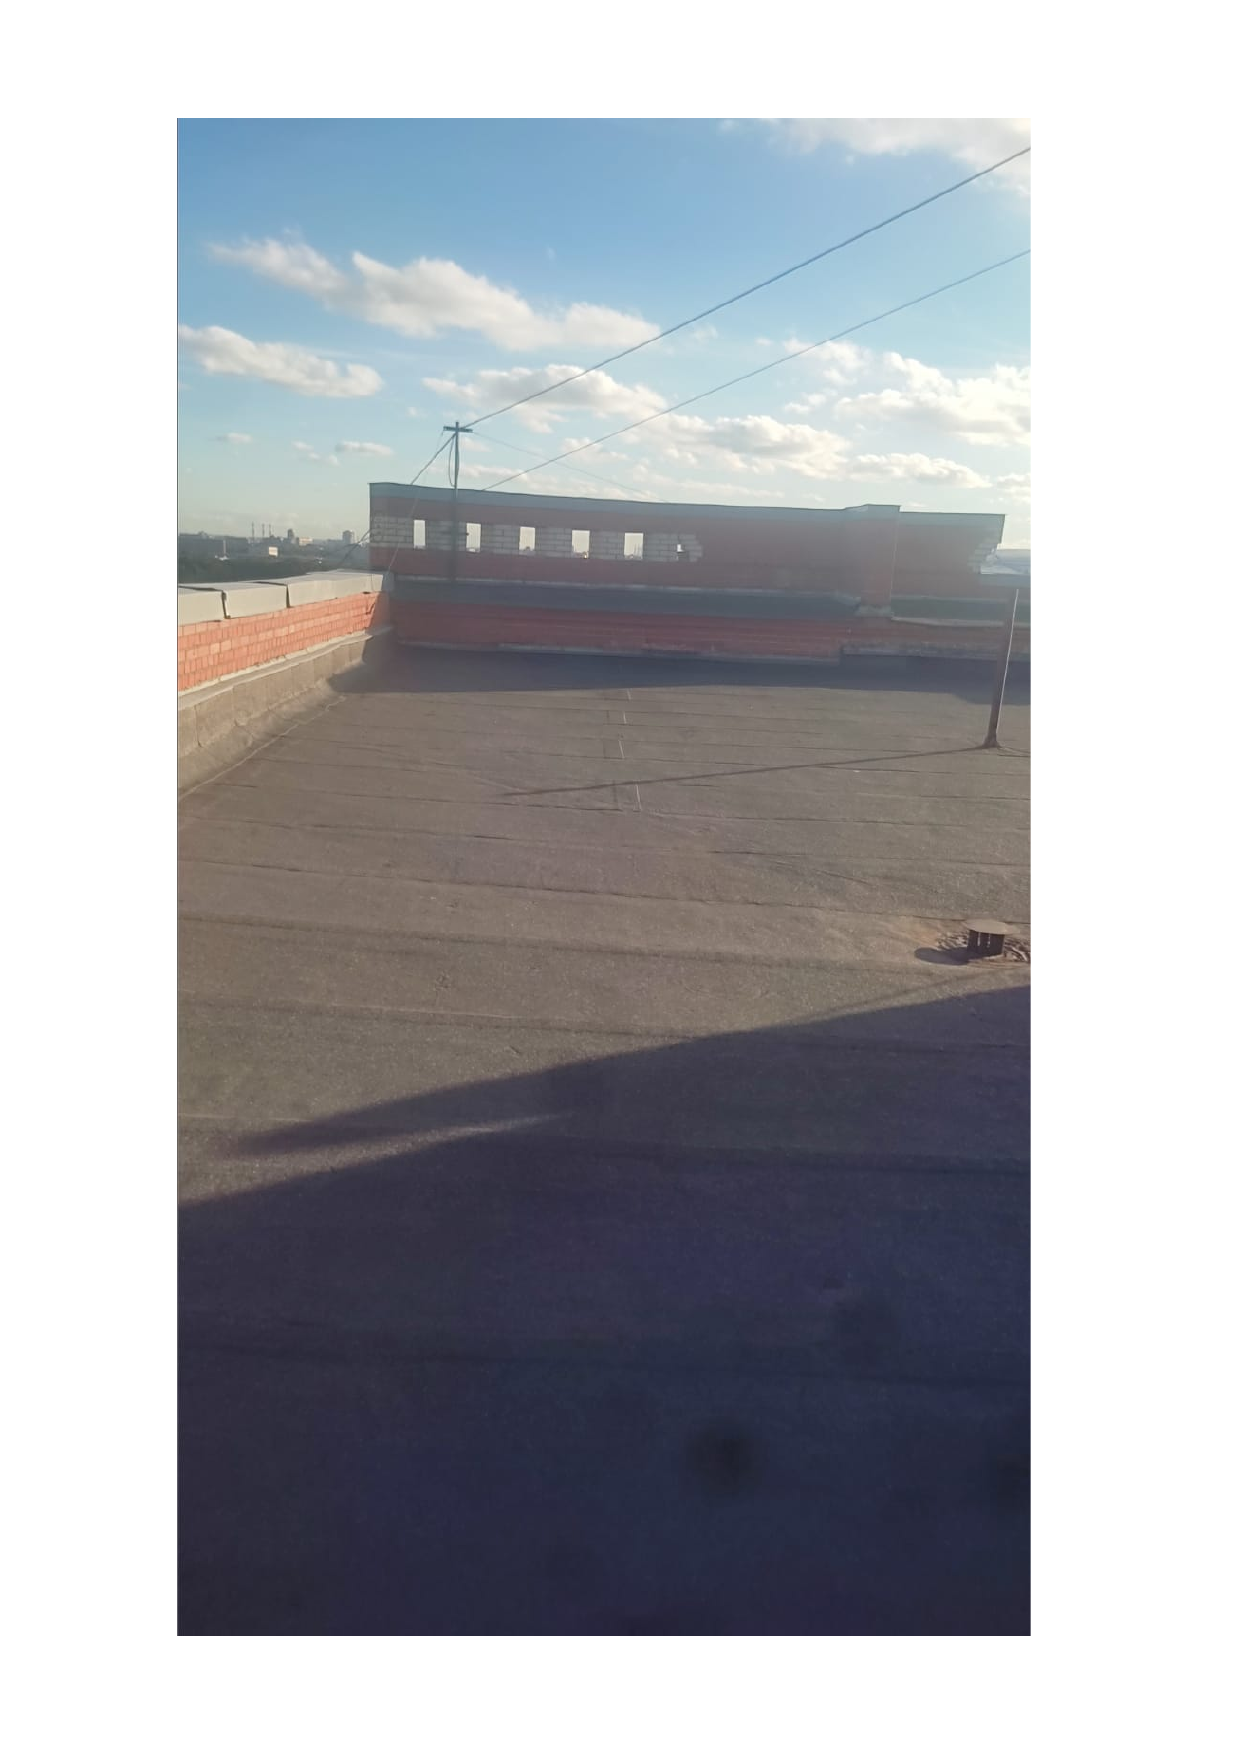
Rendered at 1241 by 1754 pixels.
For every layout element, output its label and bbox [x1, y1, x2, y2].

picture [177, 118, 1031, 1636]
